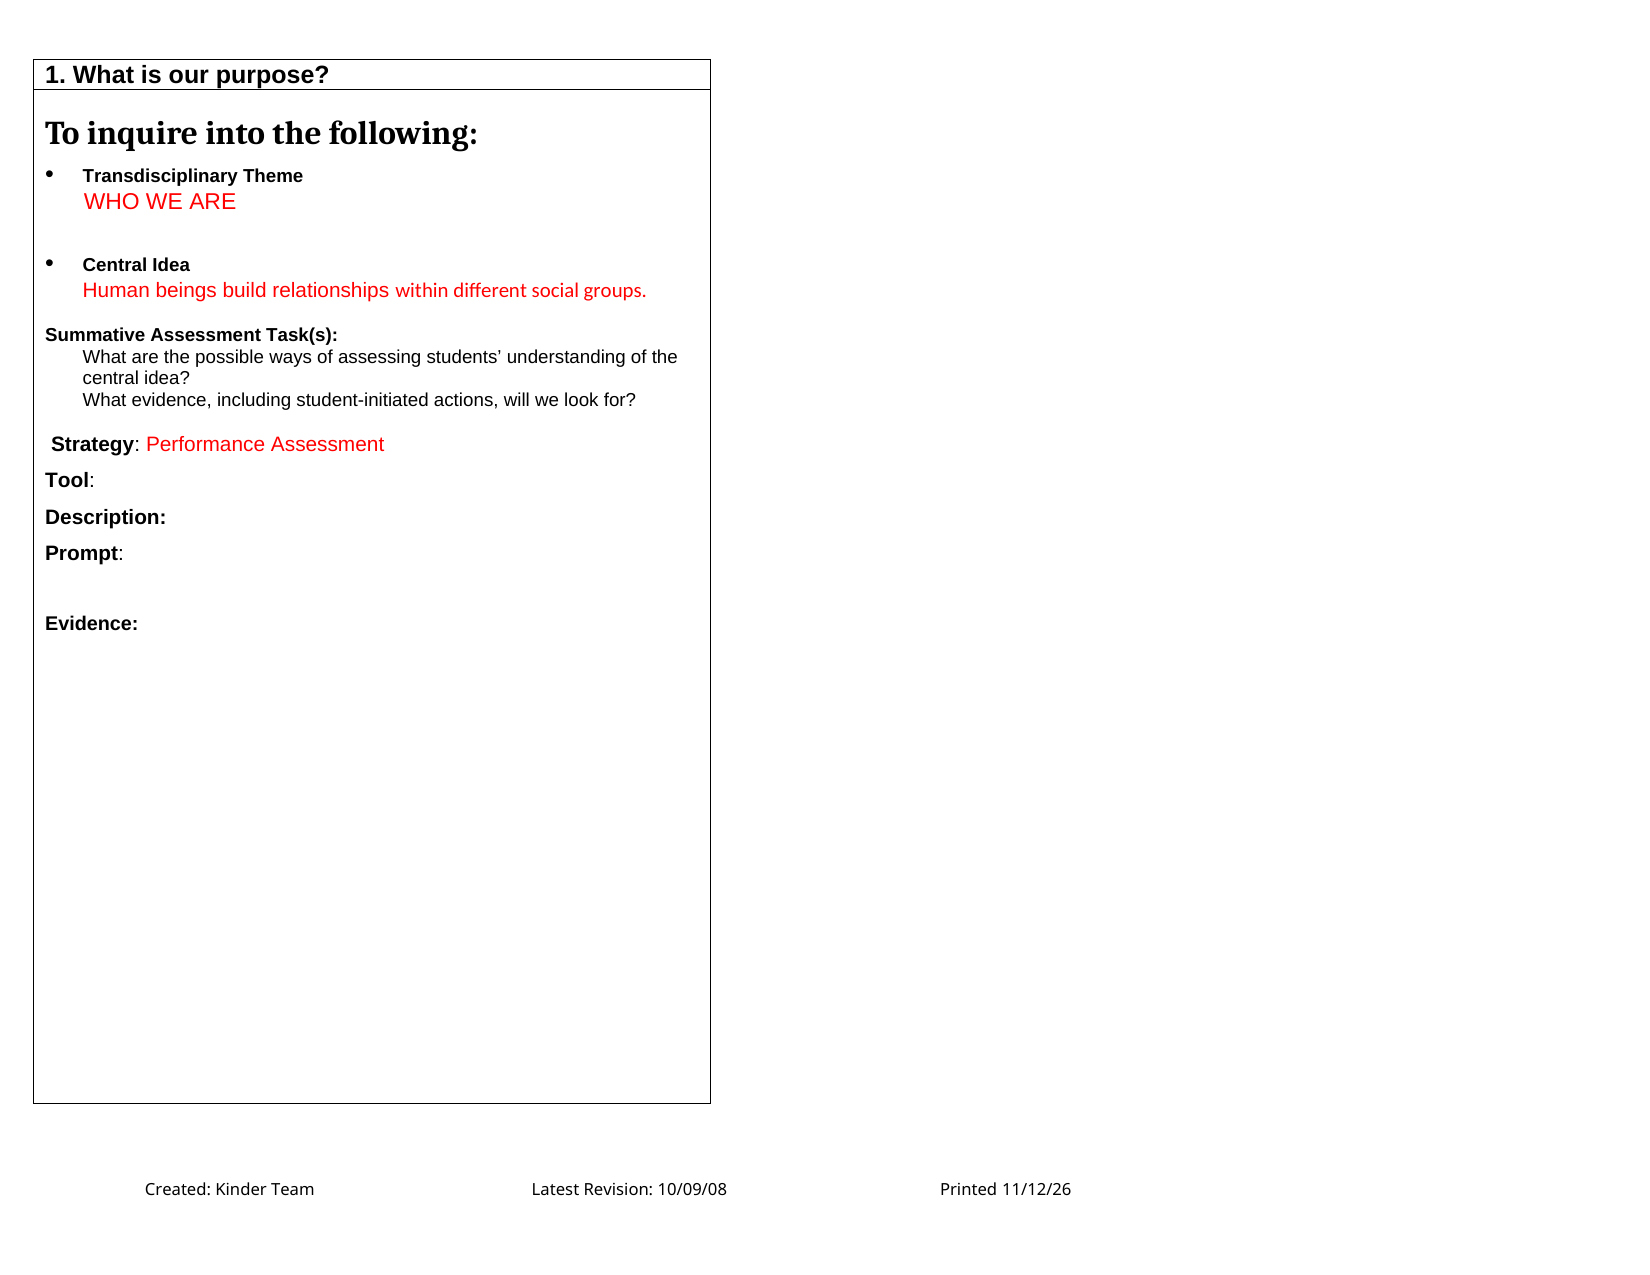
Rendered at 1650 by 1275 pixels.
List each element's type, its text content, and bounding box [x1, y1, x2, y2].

table_header 1. What is our purpose? [34, 60, 710, 88]
table_cell To inquire into the following: Transdisciplinary Theme WHO WE ARE Central Idea Human beings build relationships within different social groups. Summative Assessment Task(s): What are the possible ways of assessing students’ understanding of the central idea? What evidence, including student-initiated actions, will we look for? Strategy: Performance Assessment Tool: Description: Prompt: Evidence: [34, 90, 710, 1102]
